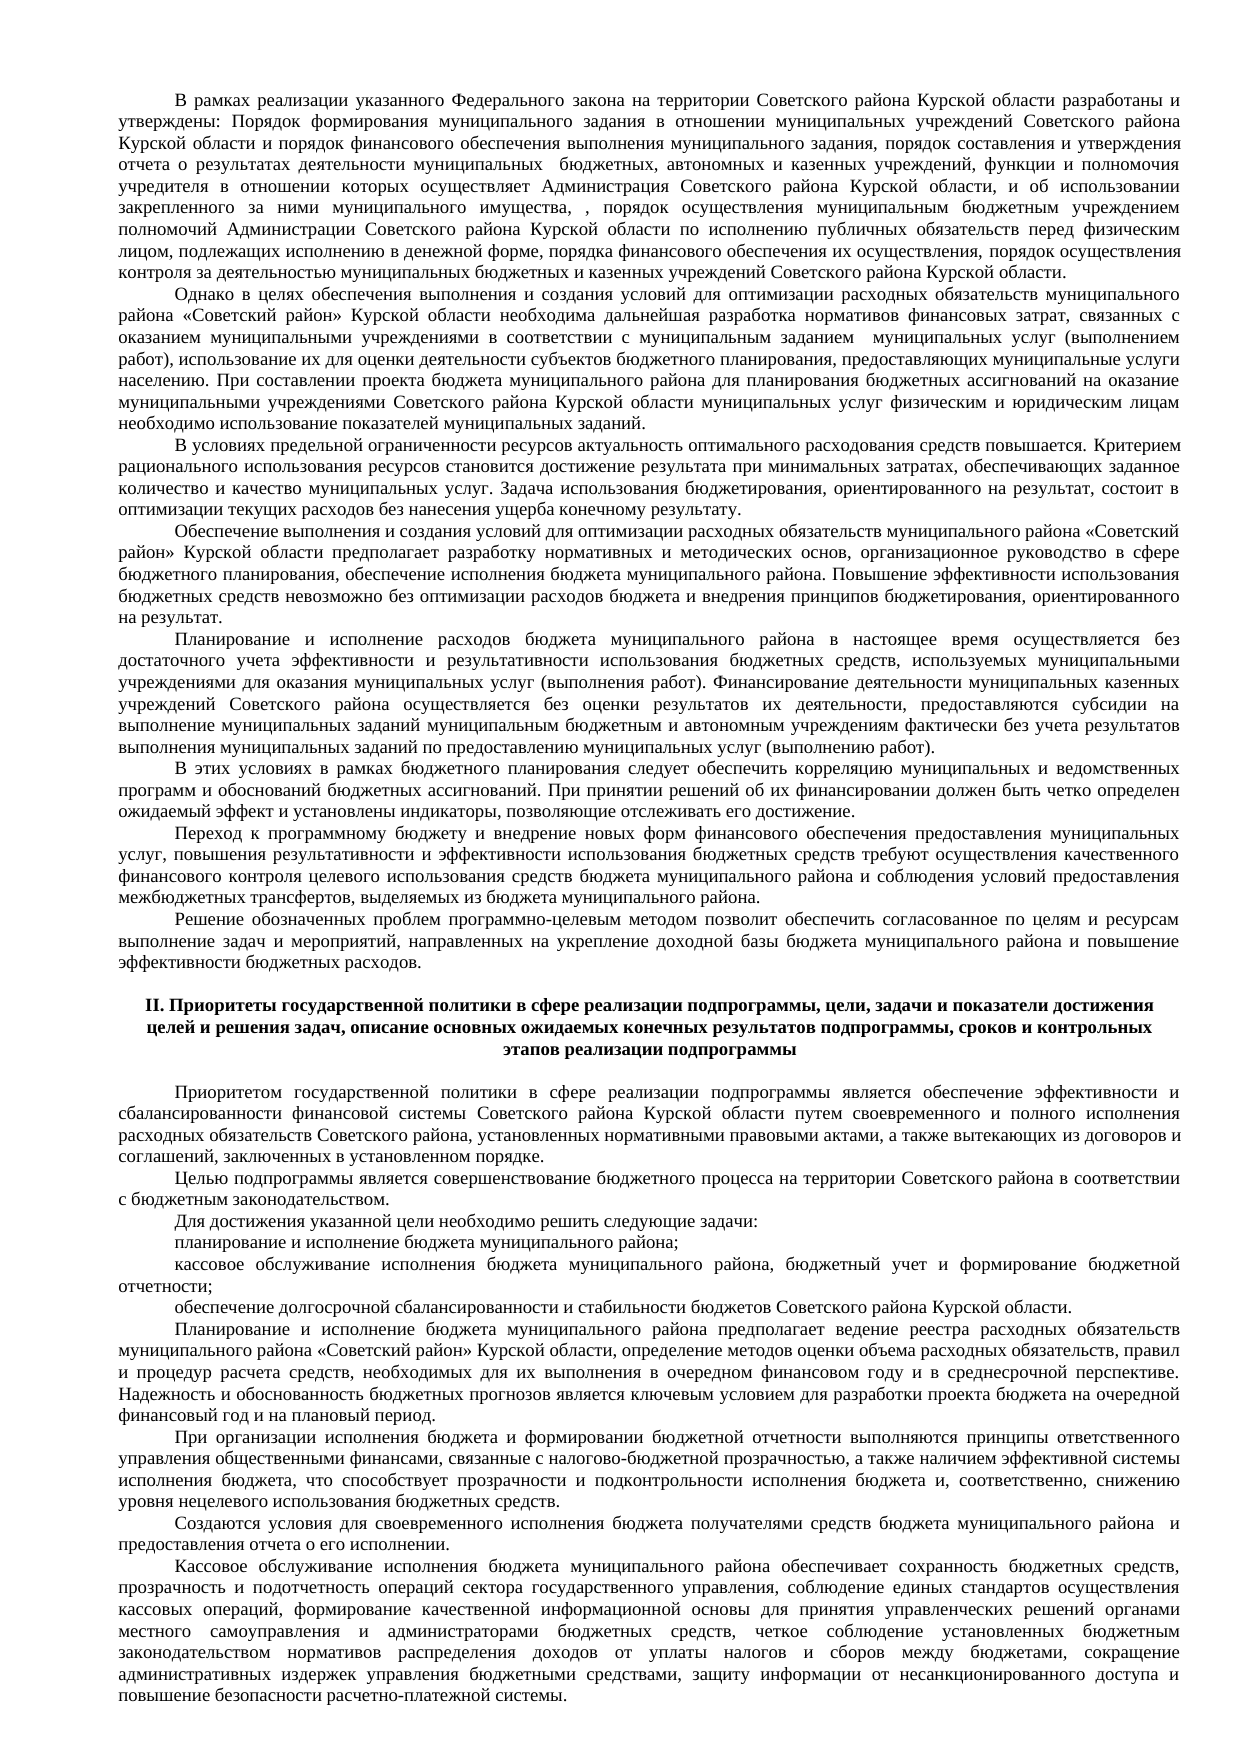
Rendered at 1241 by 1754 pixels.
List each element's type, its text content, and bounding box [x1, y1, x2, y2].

text Создаются условия для своевременного исполнения бюджета получателями средств бюджета муниципального района и предоставления отчета о его исполнении. [118, 1512, 1181, 1555]
text Приоритетом государственной политики в сфере реализации подпрограммы является обеспечение эффективности и сбалансированности финансовой системы Советского района Курской области путем своевременного и полного исполнения расходных обязательств Советского района, установленных нормативными правовыми актами, а также вытекающих из договоров и соглашений, заключенных в установленном порядке. [118, 1081, 1181, 1167]
text Однако в целях обеспечения выполнения и создания условий для оптимизации расходных обязательств муниципального района «Советский район» Курской области необходима дальнейшая разработка нормативов финансовых затрат, связанных с оказанием муниципальными учреждениями в соответствии с муниципальным заданием муниципальных услуг (выполнением работ), использование их для оценки деятельности субъектов бюджетного планирования, предоставляющих муниципальные услуги населению. При составлении проекта бюджета муниципального района для планирования бюджетных ассигнований на оказание муниципальными учреждениями Советского района Курской области муниципальных услуг физическим и юридическим лицам необходимо использование показателей муниципальных заданий. [118, 283, 1181, 434]
text Для достижения указанной цели необходимо решить следующие задачи: [118, 1210, 1181, 1231]
text В этих условиях в рамках бюджетного планирования следует обеспечить корреляцию муниципальных и ведомственных программ и обоснований бюджетных ассигнований. При принятии решений об их финансировании должен быть четко определен ожидаемый эффект и установлены индикаторы, позволяющие отслеживать его достижение. [118, 757, 1181, 822]
text обеспечение долгосрочной сбалансированности и стабильности бюджетов Советского района Курской области. [118, 1296, 1181, 1318]
text Решение обозначенных проблем программно-целевым методом позволит обеспечить согласованное по целям и ресурсам выполнение задач и мероприятий, направленных на укрепление доходной базы бюджета муниципального района и повышение эффективности бюджетных расходов. [118, 908, 1181, 973]
text Планирование и исполнение бюджета муниципального района предполагает ведение реестра расходных обязательств муниципального района «Советский район» Курской области, определение методов оценки объема расходных обязательств, правил и процедур расчета средств, необходимых для их выполнения в очередном финансовом году и в среднесрочной перспективе. Надежность и обоснованность бюджетных прогнозов является ключевым условием для разработки проекта бюджета на очередной финансовый год и на плановый период. [118, 1318, 1181, 1426]
text Планирование и исполнение расходов бюджета муниципального района в настоящее время осуществляется без достаточного учета эффективности и результативности использования бюджетных средств, используемых муниципальными учреждениями для оказания муниципальных услуг (выполнения работ). Финансирование деятельности муниципальных казенных учреждений Советского района осуществляется без оценки результатов их деятельности, предоставляются субсидии на выполнение муниципальных заданий муниципальным бюджетным и автономным учреждениям фактически без учета результатов выполнения муниципальных заданий по предоставлению муниципальных услуг (выполнению работ). [118, 628, 1181, 757]
text В условиях предельной ограниченности ресурсов актуальность оптимального расходования средств повышается. Критерием рационального использования ресурсов становится достижение результата при минимальных затратах, обеспечивающих заданное количество и качество муниципальных услуг. Задача использования бюджетирования, ориентированного на результат, состоит в оптимизации текущих расходов без нанесения ущерба конечному результату. [118, 434, 1181, 520]
text планирование и исполнение бюджета муниципального района; [118, 1231, 1181, 1253]
text Целью подпрограммы является совершенствование бюджетного процесса на территории Советского района в соответствии с бюджетным законодательством. [118, 1167, 1181, 1210]
text II. Приоритеты государственной политики в сфере реализации подпрограммы, цели, задачи и показатели достижения целей и решения задач, описание основных ожидаемых конечных результатов подпрограммы, сроков и контрольных этапов реализации подпрограммы [118, 994, 1181, 1059]
text В рамках реализации указанного Федерального закона на территории Советского района Курской области разработаны и утверждены: Порядок формирования муниципального задания в отношении муниципальных учреждений Советского района Курской области и порядок финансового обеспечения выполнения муниципального задания, порядок составления и утверждения отчета о результатах деятельности муниципальных бюджетных, автономных и казенных учреждений, функции и полномочия учредителя в отношении которых осуществляет Администрация Советского района Курской области, и об использовании закрепленного за ними муниципального имущества, , порядок осуществления муниципальным бюджетным учреждением полномочий Администрации Советского района Курской области по исполнению публичных обязательств перед физическим лицом, подлежащих исполнению в денежной форме, порядка финансового обеспечения их осуществления, порядок осуществления контроля за деятельностью муниципальных бюджетных и казенных учреждений Советского района Курской области. [118, 89, 1181, 283]
text кассовое обслуживание исполнения бюджета муниципального района, бюджетный учет и формирование бюджетной отчетности; [118, 1253, 1181, 1296]
text Переход к программному бюджету и внедрение новых форм финансового обеспечения предоставления муниципальных услуг, повышения результативности и эффективности использования бюджетных средств требуют осуществления качественного финансового контроля целевого использования средств бюджета муниципального района и соблюдения условий предоставления межбюджетных трансфертов, выделяемых из бюджета муниципального района. [118, 822, 1181, 908]
text Обеспечение выполнения и создания условий для оптимизации расходных обязательств муниципального района «Советский район» Курской области предполагает разработку нормативных и методических основ, организационное руководство в сфере бюджетного планирования, обеспечение исполнения бюджета муниципального района. Повышение эффективности использования бюджетных средств невозможно без оптимизации расходов бюджета и внедрения принципов бюджетирования, ориентированного на результат. [118, 520, 1181, 628]
text При организации исполнения бюджета и формировании бюджетной отчетности выполняются принципы ответственного управления общественными финансами, связанные с налогово-бюджетной прозрачностью, а также наличием эффективной системы исполнения бюджета, что способствует прозрачности и подконтрольности исполнения бюджета и, соответственно, снижению уровня нецелевого использования бюджетных средств. [118, 1426, 1181, 1512]
text Кассовое обслуживание исполнения бюджета муниципального района обеспечивает сохранность бюджетных средств, прозрачность и подотчетность операций сектора государственного управления, соблюдение единых стандартов осуществления кассовых операций, формирование качественной информационной основы для принятия управленческих решений органами местного самоуправления и администраторами бюджетных средств, четкое соблюдение установленных бюджетным законодательством нормативов распределения доходов от уплаты налогов и сборов между бюджетами, сокращение административных издержек управления бюджетными средствами, защиту информации от несанкционированного доступа и повышение безопасности расчетно-платежной системы. [118, 1555, 1181, 1706]
